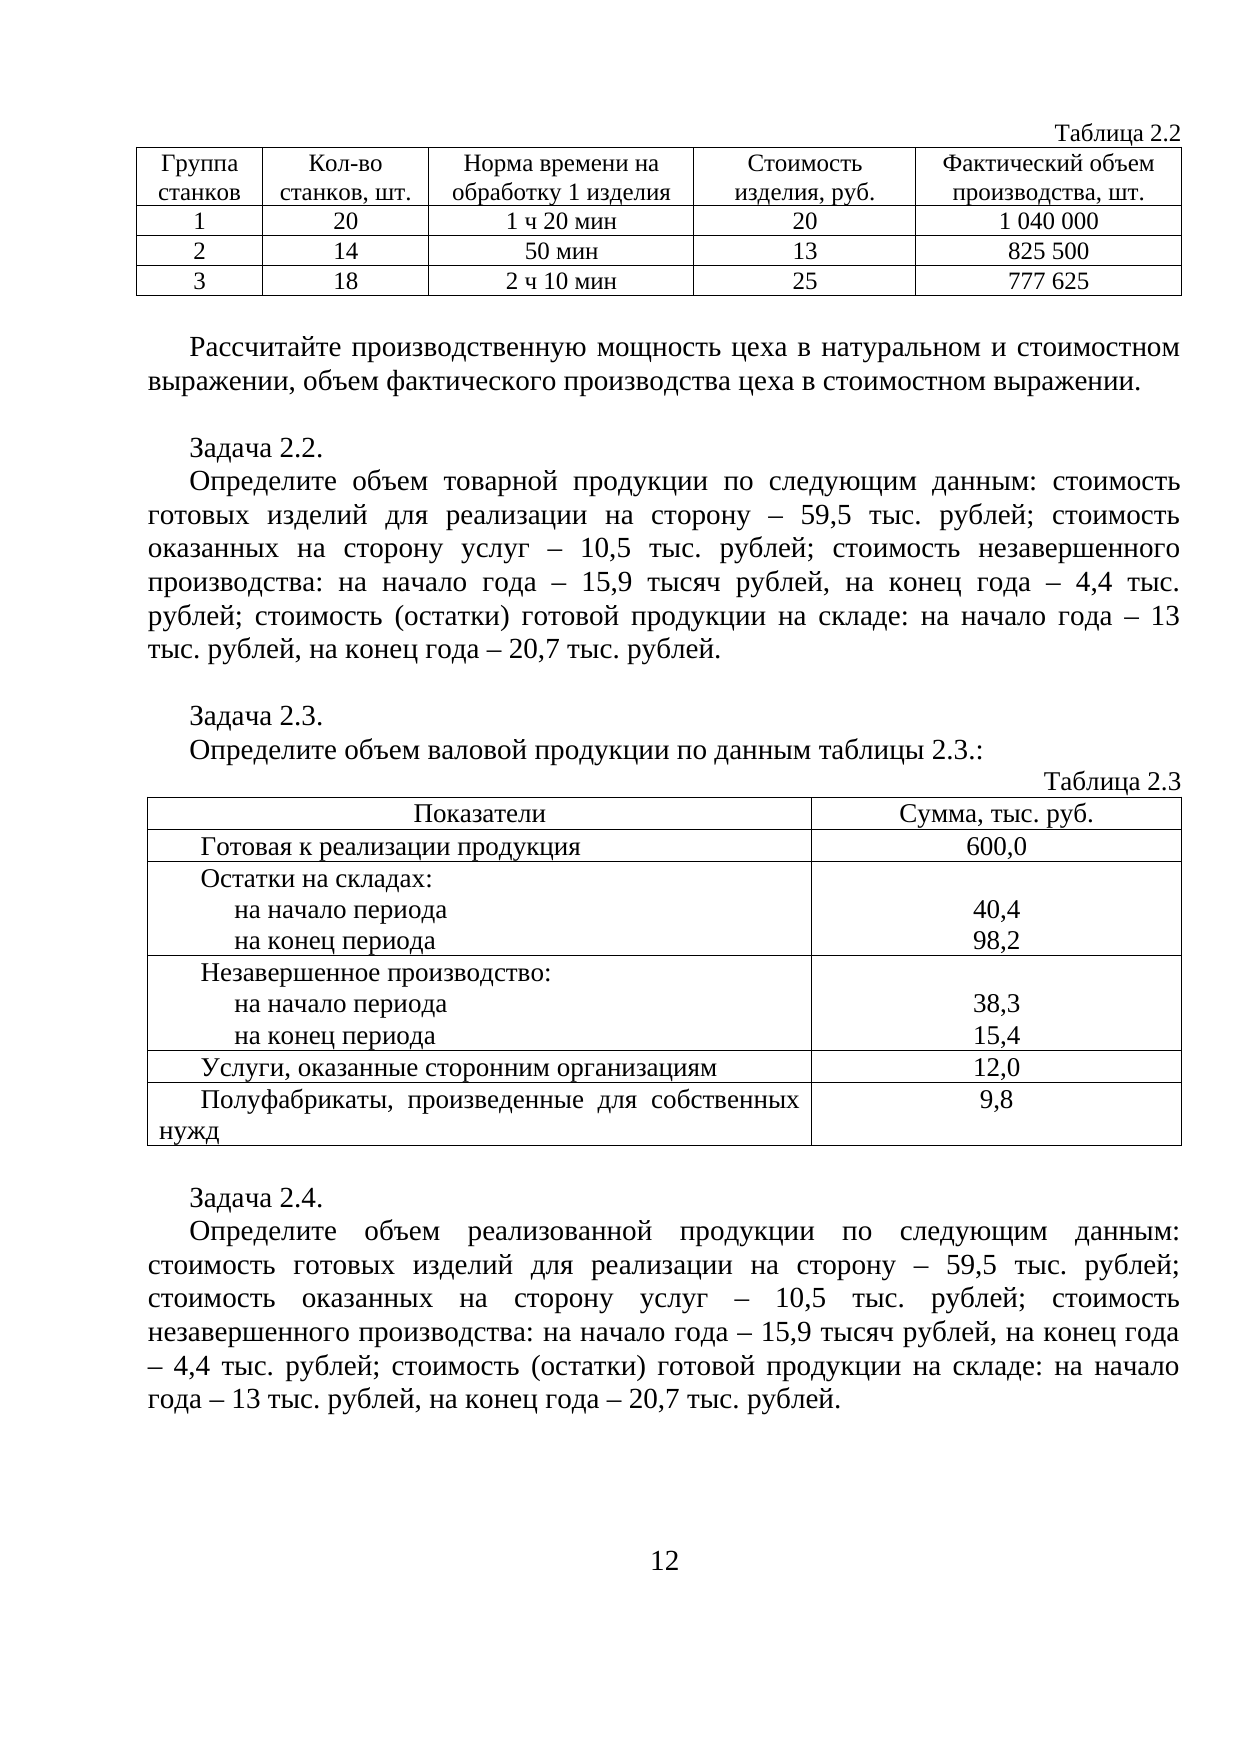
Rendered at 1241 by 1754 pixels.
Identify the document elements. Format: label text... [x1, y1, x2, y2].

text Определите объем товарной продукции по следующим данным: стоимость готовых изделий для реализации на сторону – 59,5 тыс. рублей; стоимость оказанных на сторону услуг – 10,5 тыс. рублей; стоимость незавершенного производства: на начало года – 15,9 тысяч рублей, на конец года – 4,4 тыс. рублей; стоимость (остатки) готовой продукции на складе: на начало года – 13 тыс. рублей, на конец года – 20,7 тыс. рублей. [148, 463, 1181, 665]
table_cell 2 ч 10 мин [429, 266, 693, 295]
table_header Фактический объем производства, шт. [916, 148, 1181, 205]
table_header Группа станков [137, 148, 262, 205]
table_cell Услуги, оказанные сторонним организациям [148, 1051, 811, 1082]
text Определите объем валовой продукции по данным таблицы 2.3.: [148, 732, 1181, 765]
text Таблица 2.3 [148, 765, 1181, 797]
table_cell 38,3 15,4 [812, 956, 1181, 1050]
table_cell 20 [694, 206, 915, 235]
table_header Кол-во станков, шт. [263, 148, 428, 205]
table_cell 50 мин [429, 236, 693, 265]
table_cell 40,4 98,2 [812, 862, 1181, 955]
table_cell 20 [263, 206, 428, 235]
text Задача 2.3. [148, 698, 1181, 732]
text Задача 2.4. [148, 1180, 1181, 1213]
table_cell 1 ч 20 мин [429, 206, 693, 235]
table_cell 25 [694, 266, 915, 295]
text Рассчитайте производственную мощность цеха в натуральном и стоимостном выражении, объем фактического производства цеха в стоимостном выражении. [148, 329, 1181, 396]
table_header Стоимость изделия, руб. [694, 148, 915, 205]
table_cell 2 [137, 236, 262, 265]
text Таблица 2.2 [148, 118, 1181, 147]
table_cell 9,8 [812, 1083, 1181, 1145]
table_header Норма времени на обработку 1 изделия [429, 148, 693, 205]
table_cell Готовая к реализации продукция [148, 830, 811, 861]
table_cell 1 [137, 206, 262, 235]
table_cell Полуфабрикаты, произведенные для собственных нужд [148, 1083, 811, 1145]
table_cell Незавершенное производство: на начало периода на конец периода [148, 956, 811, 1050]
table_cell 13 [694, 236, 915, 265]
table_cell 18 [263, 266, 428, 295]
table_header Показатели [148, 798, 811, 829]
table_cell Остатки на складах: на начало периода на конец периода [148, 862, 811, 955]
table_cell 12,0 [812, 1051, 1181, 1082]
text Определите объем реализованной продукции по следующим данным: стоимость готовых изделий для реализации на сторону – 59,5 тыс. рублей; стоимость оказанных на сторону услуг – 10,5 тыс. рублей; стоимость незавершенного производства: на начало года – 15,9 тысяч рублей, на конец года – 4,4 тыс. рублей; стоимость (остатки) готовой продукции на складе: на начало года – 13 тыс. рублей, на конец года – 20,7 тыс. рублей. [148, 1213, 1181, 1415]
table_header Сумма, тыс. руб. [812, 798, 1181, 829]
table_cell 3 [137, 266, 262, 295]
table_cell 600,0 [812, 830, 1181, 861]
table_cell 14 [263, 236, 428, 265]
table_cell 1 040 000 [916, 206, 1181, 235]
text Задача 2.2. [148, 430, 1181, 463]
table_cell 825 500 [916, 236, 1181, 265]
table_cell 777 625 [916, 266, 1181, 295]
